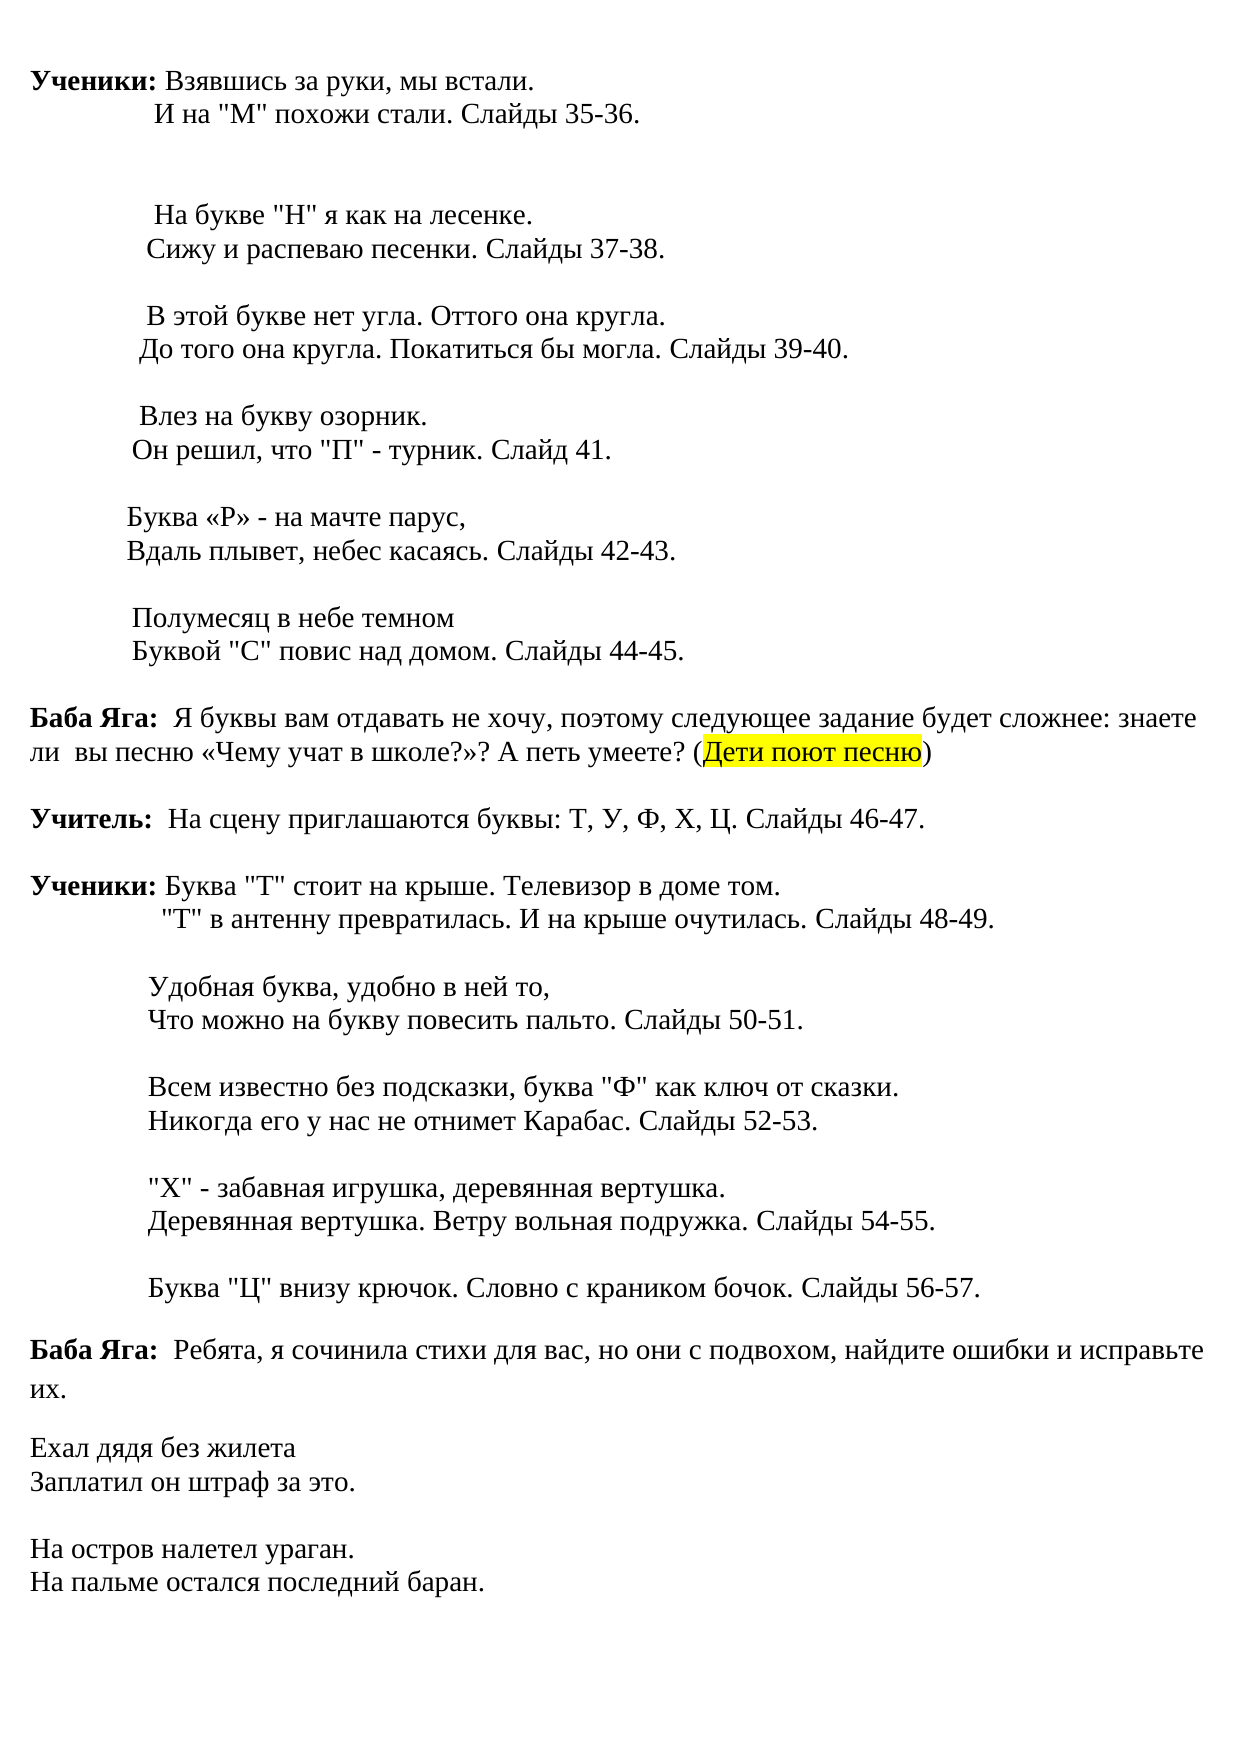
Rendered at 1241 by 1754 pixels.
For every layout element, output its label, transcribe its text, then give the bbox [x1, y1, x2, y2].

text Удобная буква, удобно в ней то, Что можно на букву повесить пальто. Слайды 50-51. [148, 969, 1211, 1036]
text Вдаль плывет, небес касаясь. Слайды 42-43. [104, 533, 1211, 566]
text Ученики: Взявшись за руки, мы встали. [29, 63, 1211, 97]
text "Х" - забавная игрушка, деревянная вертушка. Деревянная вертушка. Ветру вольная подружка. Слайды 54-55. [148, 1170, 1211, 1237]
text Полумесяц в небе темном [29, 600, 1211, 633]
text Влез на букву озорник. [29, 398, 1211, 432]
text Буквой "С" повис над домом. Слайды 44-45. [29, 633, 1211, 667]
text На пальме остался последний баран. [29, 1564, 1211, 1598]
text Буква «Р» - на мачте парус, [104, 499, 1211, 533]
text На остров налетел ураган. [29, 1531, 1211, 1564]
text В этой букве нет угла. Оттого она кругла. [29, 298, 1211, 331]
text И на "М" похожи стали. Слайды 35-36. [29, 97, 1211, 130]
text Он решил, что "П" - турник. Слайд 41. [29, 432, 1211, 466]
text Ехал дядя без жилета [29, 1430, 1211, 1464]
text Сижу и распеваю песенки. Слайды 37-38. [29, 231, 1211, 264]
text Заплатил он штраф за это. [29, 1464, 1211, 1497]
text Ученики: Буква "Т" стоит на крыше. Телевизор в доме том. "Т" в антенну превратилась. И на крыше очутилась. Слайды 48-49. [29, 868, 1211, 935]
text До того она кругла. Покатиться бы могла. Слайды 39-40. [29, 331, 1211, 365]
text Учитель: На сцену приглашаются буквы: Т, У, Ф, Х, Ц. Слайды 46-47. [29, 801, 1211, 834]
text Всем известно без подсказки, буква "Ф" как ключ от сказки. Никогда его у нас не отнимет Карабас. Слайды 52-53. [148, 1069, 1211, 1136]
text Буква "Ц" внизу крючок. Словно с краником бочок. Слайды 56-57. [148, 1271, 1211, 1304]
text На букве "Н" я как на лесенке. [29, 197, 1211, 231]
text Баба Яга: Ребята, я сочинила стихи для вас, но они с подвохом, найдите ошибки и исправьте их. [29, 1332, 1211, 1404]
text Баба Яга: Я буквы вам отдавать не хочу, поэтому следующее задание будет сложнее: знаете ли вы песню «Чему учат в школе?»? А петь умеете? (Дети поют песню) [29, 700, 1211, 767]
